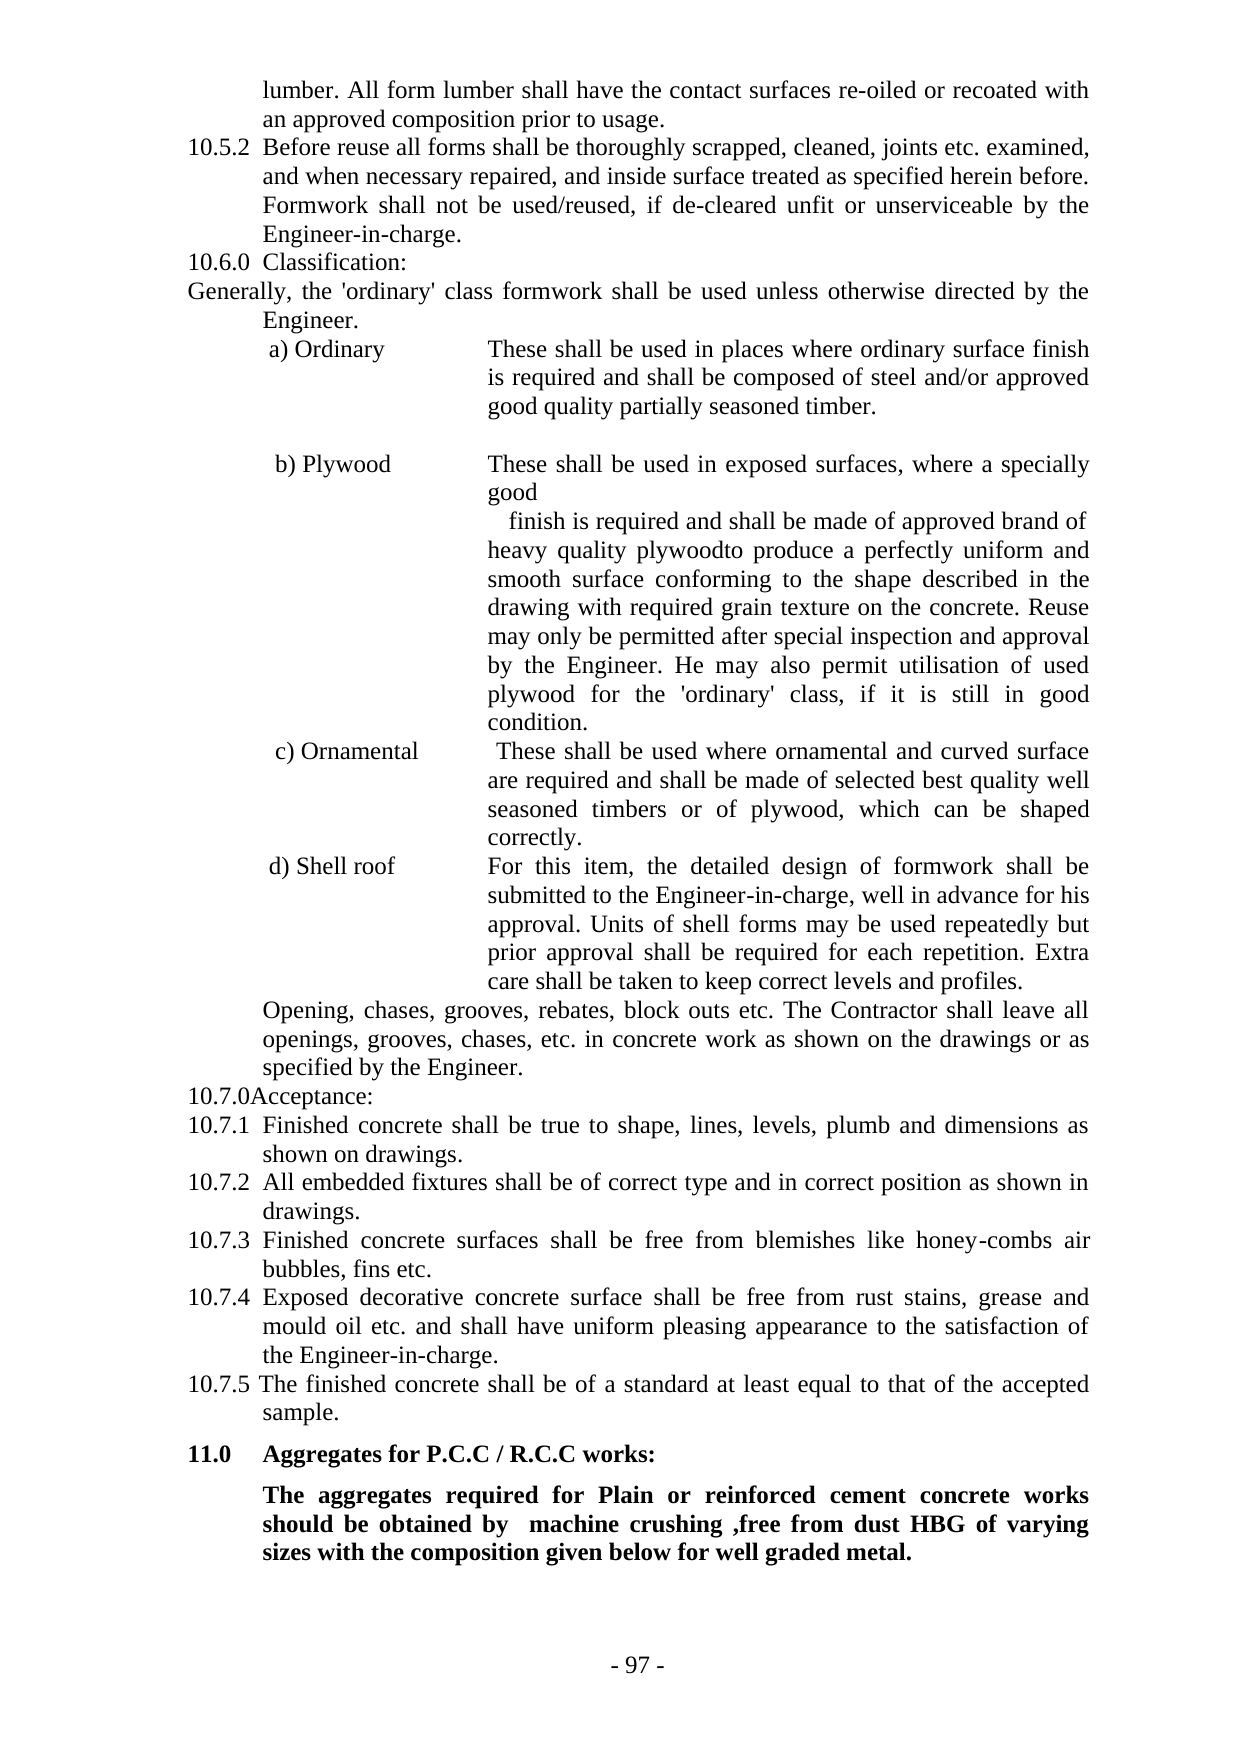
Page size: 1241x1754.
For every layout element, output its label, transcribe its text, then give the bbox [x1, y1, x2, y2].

text c) Ornamental These shall be used where ornamental and curved surface are required and shall be made of selected best quality well seasoned timbers or of plywood, which can be shaped correctly. [269, 736, 1090, 851]
text Opening, chases, grooves, rebates, block outs etc. The Contractor shall leave all openings, grooves, chases, etc. in concrete work as shown on the drawings or as specified by the Engineer. [187, 995, 1090, 1081]
text 10.7.4 Exposed decorative concrete surface shall be free from rust stains, grease and mould oil etc. and shall have uniform pleasing appearance to the satisfaction of the Engineer-in-charge. [187, 1282, 1090, 1369]
text finish is required and shall be made of approved brand of heavy quality plywoodto produce a perfectly uniform and smooth surface conforming to the shape described in the drawing with required grain texture on the concrete. Reuse may only be permitted after special inspection and approval by the Engineer. He may also permit utilisation of used plywood for the 'ordinary' class, if it is still in good condition. [269, 506, 1090, 736]
text 10.5.2 Before reuse all forms shall be thoroughly scrapped, cleaned, joints etc. examined, and when necessary repaired, and inside surface treated as specified herein before. Formwork shall not be used/reused, if de-cleared unfit or unserviceable by the Engineer-in-charge. [187, 132, 1090, 247]
text Generally, the 'ordinary' class formwork shall be used unless otherwise directed by the Engineer. [187, 276, 1090, 334]
text 10.6.0 Classification: [112, 247, 1090, 276]
text 10.7.0Acceptance: [112, 1081, 1090, 1110]
text 10.7.5 The finished concrete shall be of a standard at least equal to that of the accepted sample. [187, 1369, 1090, 1426]
text 10.7.3 Finished concrete surfaces shall be free from blemishes like honey-combs air bubbles, fins etc. [187, 1225, 1090, 1282]
text 10.7.1 Finished concrete shall be true to shape, lines, levels, plumb and dimensions as shown on drawings. [187, 1110, 1090, 1167]
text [187, 75, 1090, 132]
text a) Ordinary These shall be used in places where ordinary surface finish is required and shall be composed of steel and/or approved good quality partially seasoned timber. [269, 334, 1090, 420]
text The aggregates required for Plain or reinforced cement concrete works should be obtained by machine crushing ,free from dust HBG of varying sizes with the composition given below for well graded metal. [262, 1480, 1090, 1566]
text d) Shell roof For this item, the detailed design of formwork shall be submitted to the Engineer-in-charge, well in advance for his approval. Units of shell forms may be used repeatedly but prior approval shall be required for each repetition. Extra care shall be taken to keep correct levels and profiles. [269, 851, 1090, 995]
text 10.7.2 All embedded fixtures shall be of correct type and in correct position as shown in drawings. [187, 1167, 1090, 1225]
text b) Plywood These shall be used in exposed surfaces, where a specially good [269, 449, 1090, 506]
title 11.0 Aggregates for P.C.C / R.C.C works: [187, 1439, 1090, 1467]
